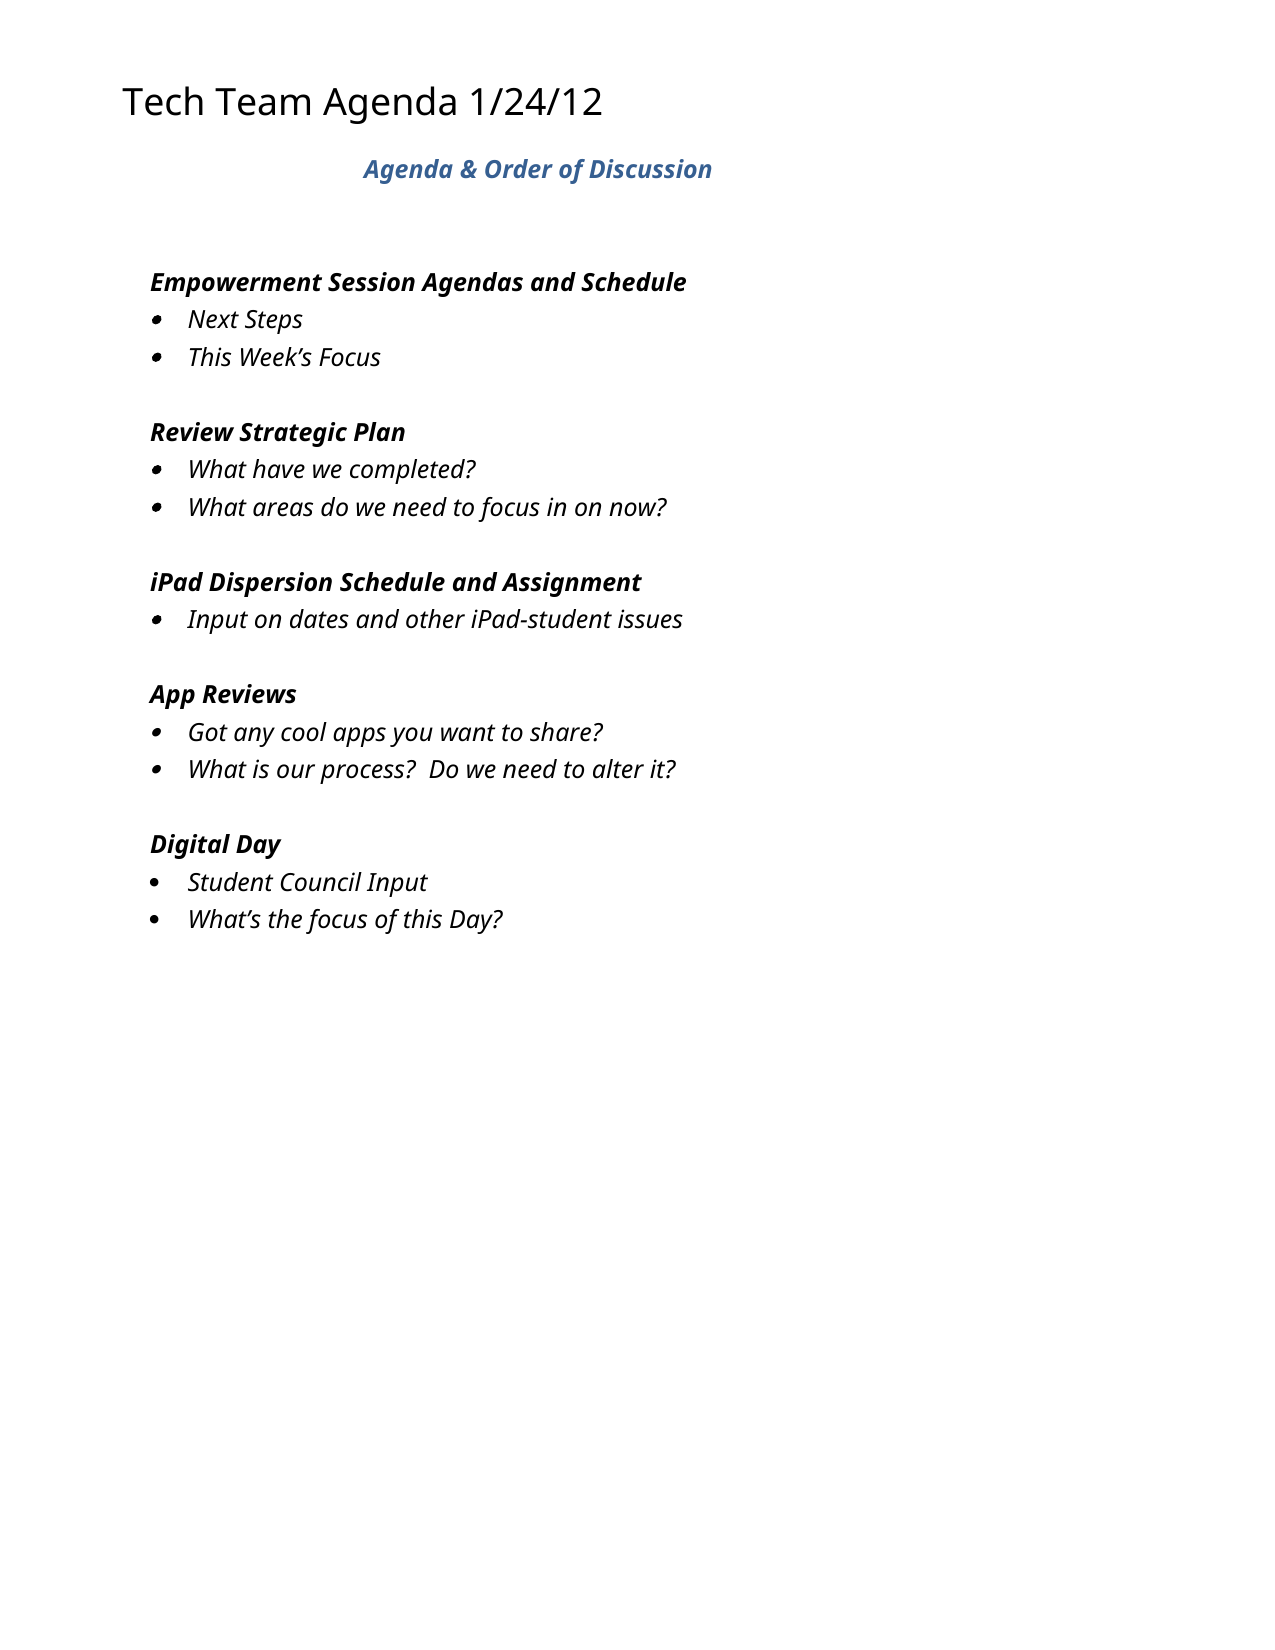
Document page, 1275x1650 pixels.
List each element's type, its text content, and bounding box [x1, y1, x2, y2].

list This Week’s Focus [150, 337, 1125, 375]
list App Reviews [150, 675, 1125, 712]
list Got any cool apps you want to share? [150, 712, 1125, 750]
list Review Strategic Plan [150, 412, 1125, 450]
list What have we completed? [150, 450, 1125, 487]
list Student Council Input [150, 862, 1125, 900]
list What areas do we need to focus in on now? [150, 487, 1125, 525]
list iPad Dispersion Schedule and Assignment [150, 562, 1125, 600]
list Empowerment Session Agendas and Schedule [150, 262, 1125, 300]
list Agenda & Order of Discussion [150, 150, 1125, 187]
list Input on dates and other iPad-student issues [150, 600, 1125, 637]
list What’s the focus of this Day? [150, 900, 1125, 937]
list What is our process? Do we need to alter it? [150, 750, 1125, 787]
list Digital Day [150, 825, 1125, 862]
list Next Steps [150, 300, 1125, 337]
